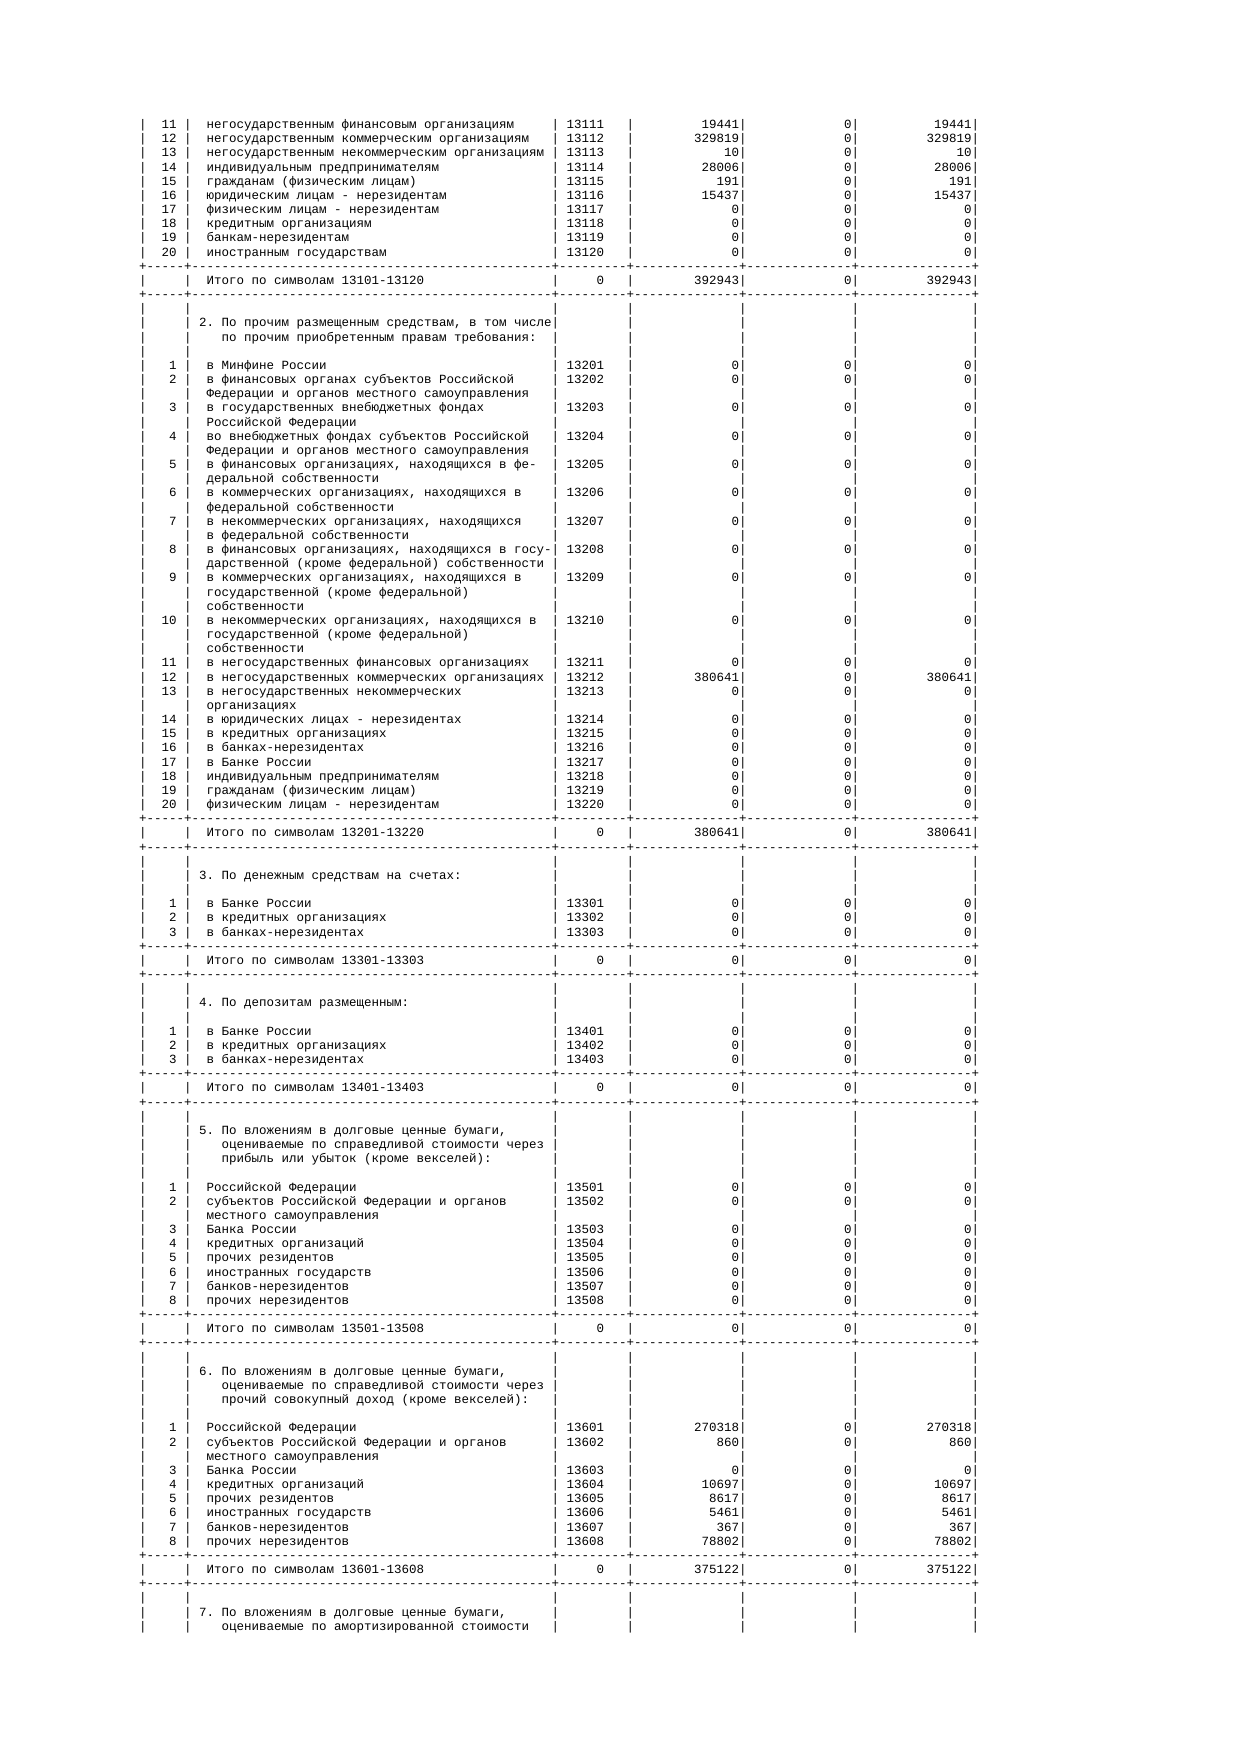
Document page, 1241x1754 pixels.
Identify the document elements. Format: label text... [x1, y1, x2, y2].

text | | прибыль или убыток (кроме векселей): | | | | | [139, 1152, 1101, 1166]
text | 16 | в банках-нерезидентах | 13216 | 0| 0| 0| [139, 741, 1101, 756]
text | 18 | кредитным организациям | 13118 | 0| 0| 0| [139, 217, 1101, 231]
text | 17 | в Банке России | 13217 | 0| 0| 0| [139, 756, 1101, 770]
text +-----+------------------------------------------------+---------+--------------+--------------+---------------+ [139, 1577, 1101, 1591]
text +-----+------------------------------------------------+---------+--------------+--------------+---------------+ [139, 260, 1101, 274]
text +-----+------------------------------------------------+---------+--------------+--------------+---------------+ [139, 841, 1101, 855]
text | 8 | прочих нерезидентов | 13608 | 78802| 0| 78802| [139, 1535, 1101, 1549]
text | | собственности | | | | | [139, 600, 1101, 614]
text | 1 | Российской Федерации | 13601 | 270318| 0| 270318| [139, 1421, 1101, 1436]
text | | 6. По вложениям в долговые ценные бумаги, | | | | | [139, 1365, 1101, 1379]
text | 4 | кредитных организаций | 13504 | 0| 0| 0| [139, 1237, 1101, 1251]
text | 8 | в финансовых организациях, находящихся в госу-| 13208 | 0| 0| 0| [139, 543, 1101, 557]
text | | | | | | | [139, 302, 1101, 316]
text | | 7. По вложениям в долговые ценные бумаги, | | | | | [139, 1606, 1101, 1620]
text | | | | | | | [139, 982, 1101, 996]
text | | организациях | | | | | [139, 699, 1101, 713]
text | | 4. По депозитам размещенным: | | | | | [139, 996, 1101, 1011]
text | 1 | в Банке России | 13301 | 0| 0| 0| [139, 897, 1101, 911]
text | 6 | иностранных государств | 13606 | 5461| 0| 5461| [139, 1506, 1101, 1521]
text | | | | | | | [139, 1591, 1101, 1606]
text +-----+------------------------------------------------+---------+--------------+--------------+---------------+ [139, 968, 1101, 982]
text | | Федерации и органов местного самоуправления | | | | | [139, 444, 1101, 458]
text +-----+------------------------------------------------+---------+--------------+--------------+---------------+ [139, 940, 1101, 954]
text +-----+------------------------------------------------+---------+--------------+--------------+---------------+ [139, 1549, 1101, 1563]
text | 5 | прочих резидентов | 13605 | 8617| 0| 8617| [139, 1492, 1101, 1506]
text | | прочий совокупный доход (кроме векселей): | | | | | [139, 1393, 1101, 1407]
text | 14 | индивидуальным предпринимателям | 13114 | 28006| 0| 28006| [139, 161, 1101, 175]
text | 5 | прочих резидентов | 13505 | 0| 0| 0| [139, 1251, 1101, 1266]
text | | оцениваемые по справедливой стоимости через | | | | | [139, 1379, 1101, 1393]
text | | деральной собственности | | | | | [139, 472, 1101, 486]
text | | | | | | | [139, 1351, 1101, 1365]
text | | оцениваемые по амортизированной стоимости | | | | | [139, 1620, 1101, 1634]
text | 12 | негосударственным коммерческим организациям | 13112 | 329819| 0| 329819| [139, 132, 1101, 146]
text | | Итого по символам 13601-13608 | 0 | 375122| 0| 375122| [139, 1563, 1101, 1577]
text | 7 | банков-нерезидентов | 13507 | 0| 0| 0| [139, 1280, 1101, 1294]
text | 4 | во внебюджетных фондах субъектов Российской | 13204 | 0| 0| 0| [139, 430, 1101, 444]
text | 2 | субъектов Российской Федерации и органов | 13602 | 860| 0| 860| [139, 1436, 1101, 1450]
text | 19 | банкам-нерезидентам | 13119 | 0| 0| 0| [139, 231, 1101, 246]
text | 3 | в государственных внебюджетных фондах | 13203 | 0| 0| 0| [139, 401, 1101, 416]
text | | Итого по символам 13101-13120 | 0 | 392943| 0| 392943| [139, 274, 1101, 288]
text | | по прочим приобретенным правам требования: | | | | | [139, 331, 1101, 345]
text | 3 | в банках-нерезидентах | 13303 | 0| 0| 0| [139, 926, 1101, 940]
text +-----+------------------------------------------------+---------+--------------+--------------+---------------+ [139, 1308, 1101, 1322]
text | | | | | | | [139, 883, 1101, 897]
text | | дарственной (кроме федеральной) собственности | | | | | [139, 557, 1101, 571]
text | 6 | иностранных государств | 13506 | 0| 0| 0| [139, 1266, 1101, 1280]
text | | государственной (кроме федеральной) | | | | | [139, 586, 1101, 600]
text | | | | | | | [139, 1166, 1101, 1181]
text | 4 | кредитных организаций | 13604 | 10697| 0| 10697| [139, 1478, 1101, 1492]
text | 10 | в некоммерческих организациях, находящихся в | 13210 | 0| 0| 0| [139, 614, 1101, 628]
text | | Итого по символам 13301-13303 | 0 | 0| 0| 0| [139, 954, 1101, 968]
text | 6 | в коммерческих организациях, находящихся в | 13206 | 0| 0| 0| [139, 486, 1101, 501]
text | | местного самоуправления | | | | | [139, 1450, 1101, 1464]
text | | Итого по символам 13201-13220 | 0 | 380641| 0| 380641| [139, 826, 1101, 841]
text +-----+------------------------------------------------+---------+--------------+--------------+---------------+ [139, 1067, 1101, 1081]
text | 13 | негосударственным некоммерческим организациям | 13113 | 10| 0| 10| [139, 146, 1101, 161]
text | 1 | в Минфине России | 13201 | 0| 0| 0| [139, 359, 1101, 373]
text | 2 | в кредитных организациях | 13402 | 0| 0| 0| [139, 1039, 1101, 1053]
text | | | | | | | [139, 1011, 1101, 1025]
text | 3 | в банках-нерезидентах | 13403 | 0| 0| 0| [139, 1053, 1101, 1067]
text | 8 | прочих нерезидентов | 13508 | 0| 0| 0| [139, 1294, 1101, 1308]
text | 2 | в кредитных организациях | 13302 | 0| 0| 0| [139, 911, 1101, 926]
text | 20 | иностранным государствам | 13120 | 0| 0| 0| [139, 246, 1101, 260]
text | 5 | в финансовых организациях, находящихся в фе- | 13205 | 0| 0| 0| [139, 458, 1101, 472]
text | 3 | Банка России | 13603 | 0| 0| 0| [139, 1464, 1101, 1478]
text +-----+------------------------------------------------+---------+--------------+--------------+---------------+ [139, 288, 1101, 302]
text +-----+------------------------------------------------+---------+--------------+--------------+---------------+ [139, 1096, 1101, 1110]
text | | 5. По вложениям в долговые ценные бумаги, | | | | | [139, 1124, 1101, 1138]
text | 2 | субъектов Российской Федерации и органов | 13502 | 0| 0| 0| [139, 1195, 1101, 1209]
text | | Итого по символам 13401-13403 | 0 | 0| 0| 0| [139, 1081, 1101, 1096]
text | | 3. По денежным средствам на счетах: | | | | | [139, 869, 1101, 883]
text | 15 | гражданам (физическим лицам) | 13115 | 191| 0| 191| [139, 175, 1101, 189]
text | | федеральной собственности | | | | | [139, 501, 1101, 515]
text | 1 | Российской Федерации | 13501 | 0| 0| 0| [139, 1181, 1101, 1195]
text | 7 | в некоммерческих организациях, находящихся | 13207 | 0| 0| 0| [139, 515, 1101, 529]
text | | | | | | | [139, 1110, 1101, 1124]
text | | государственной (кроме федеральной) | | | | | [139, 628, 1101, 642]
text | | в федеральной собственности | | | | | [139, 529, 1101, 543]
text | 18 | индивидуальным предпринимателям | 13218 | 0| 0| 0| [139, 770, 1101, 784]
text | 1 | в Банке России | 13401 | 0| 0| 0| [139, 1025, 1101, 1039]
text | 2 | в финансовых органах субъектов Российской | 13202 | 0| 0| 0| [139, 373, 1101, 387]
text +-----+------------------------------------------------+---------+--------------+--------------+---------------+ [139, 812, 1101, 826]
text | 9 | в коммерческих организациях, находящихся в | 13209 | 0| 0| 0| [139, 571, 1101, 586]
text | | 2. По прочим размещенным средствам, в том числе| | | | | [139, 316, 1101, 331]
text | | | | | | | [139, 855, 1101, 869]
text | | Российской Федерации | | | | | [139, 416, 1101, 430]
text | | | | | | | [139, 345, 1101, 359]
text | | собственности | | | | | [139, 642, 1101, 656]
text | 11 | в негосударственных финансовых организациях | 13211 | 0| 0| 0| [139, 656, 1101, 671]
text | 17 | физическим лицам - нерезидентам | 13117 | 0| 0| 0| [139, 203, 1101, 217]
text | | местного самоуправления | | | | | [139, 1209, 1101, 1223]
text | | Итого по символам 13501-13508 | 0 | 0| 0| 0| [139, 1322, 1101, 1336]
text | 15 | в кредитных организациях | 13215 | 0| 0| 0| [139, 727, 1101, 741]
text | 19 | гражданам (физическим лицам) | 13219 | 0| 0| 0| [139, 784, 1101, 798]
text | 20 | физическим лицам - нерезидентам | 13220 | 0| 0| 0| [139, 798, 1101, 812]
text | 3 | Банка России | 13503 | 0| 0| 0| [139, 1223, 1101, 1237]
text | | оцениваемые по справедливой стоимости через | | | | | [139, 1138, 1101, 1152]
text | 11 | негосударственным финансовым организациям | 13111 | 19441| 0| 19441| [139, 118, 1101, 132]
text +-----+------------------------------------------------+---------+--------------+--------------+---------------+ [139, 1336, 1101, 1351]
text | 14 | в юридических лицах - нерезидентах | 13214 | 0| 0| 0| [139, 713, 1101, 727]
text | 7 | банков-нерезидентов | 13607 | 367| 0| 367| [139, 1521, 1101, 1535]
text | 16 | юридическим лицам - нерезидентам | 13116 | 15437| 0| 15437| [139, 189, 1101, 203]
text | | Федерации и органов местного самоуправления | | | | | [139, 387, 1101, 401]
text | 12 | в негосударственных коммерческих организациях | 13212 | 380641| 0| 380641| [139, 671, 1101, 685]
text | | | | | | | [139, 1407, 1101, 1421]
text | 13 | в негосударственных некоммерческих | 13213 | 0| 0| 0| [139, 685, 1101, 699]
